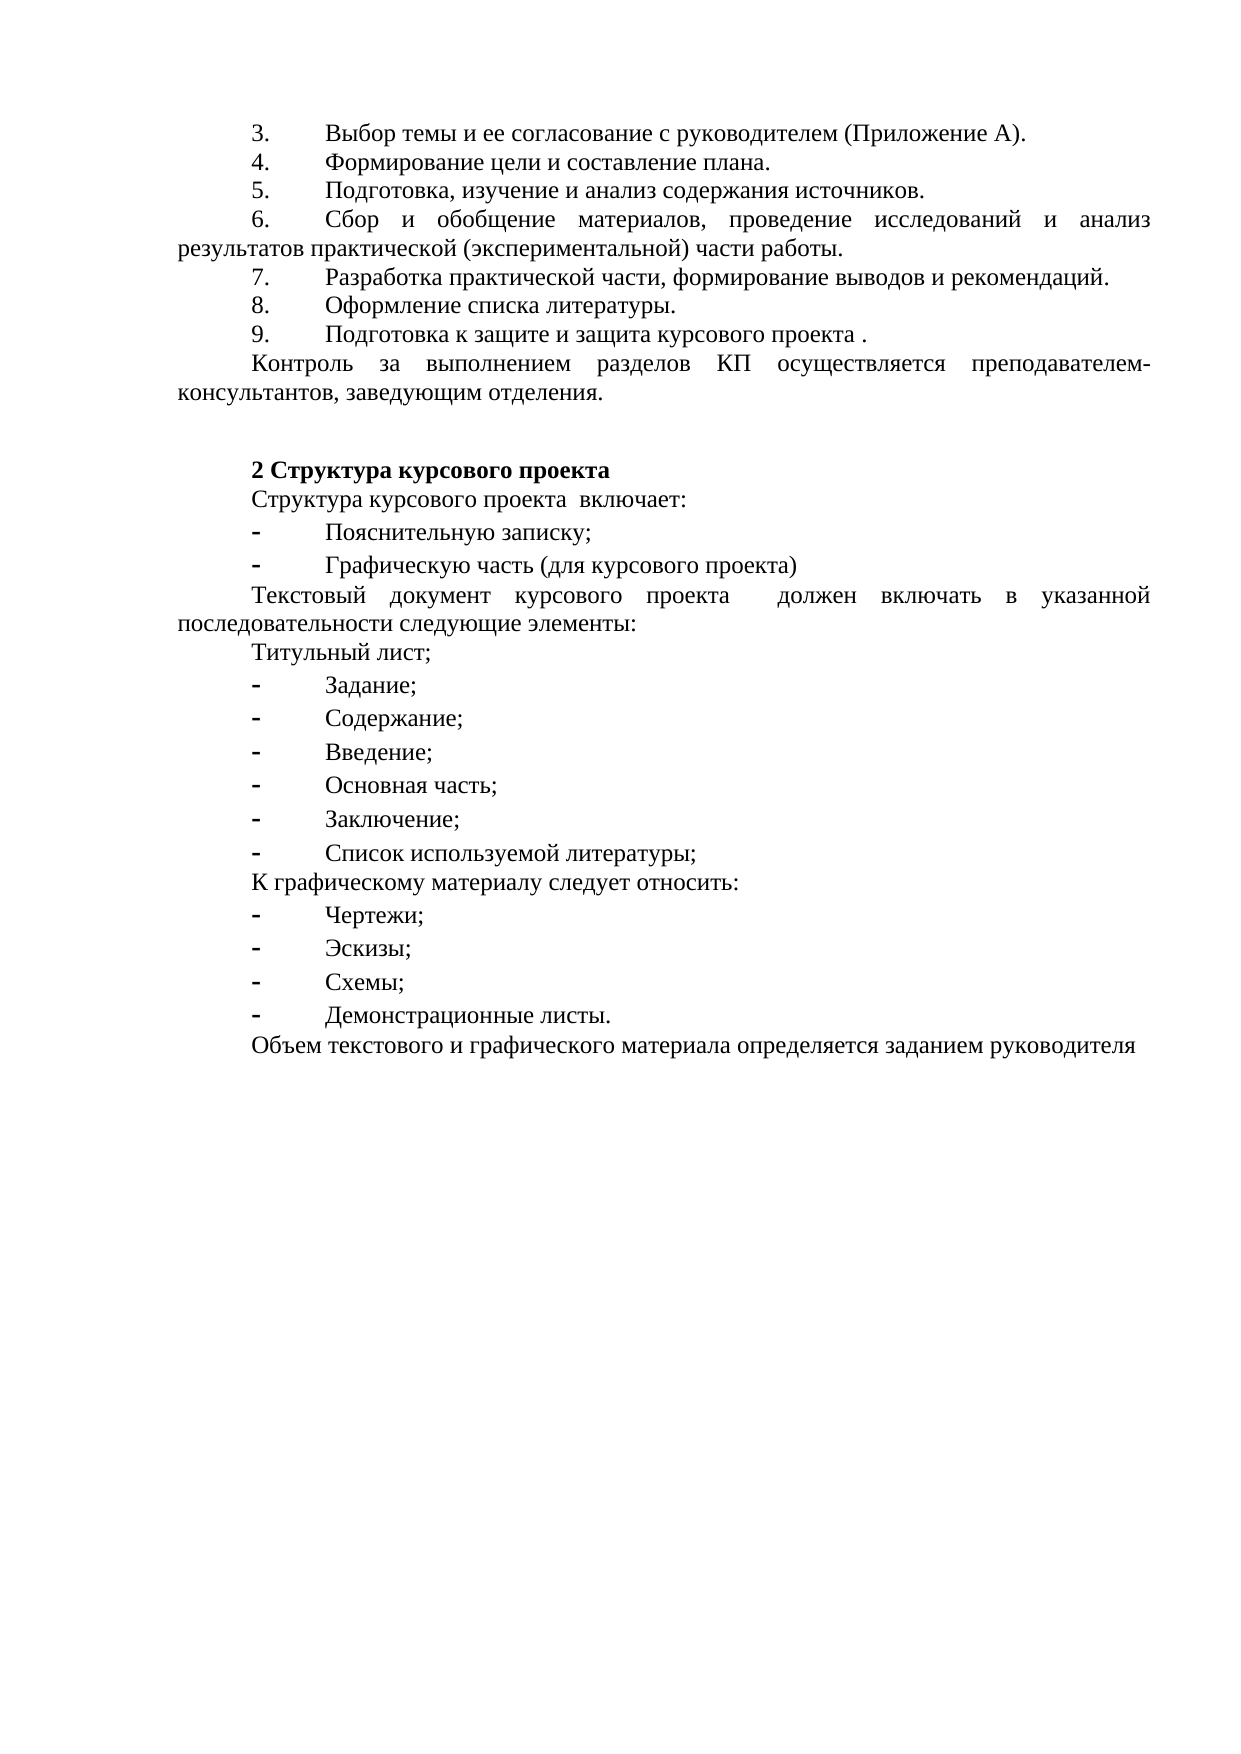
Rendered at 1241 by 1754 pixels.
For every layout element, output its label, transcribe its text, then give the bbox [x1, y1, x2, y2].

list Заключение; [177, 800, 1152, 834]
text Контроль за выполнением разделов КП осуществляется преподавателем-консультантов, заведующим отделения. [177, 348, 1152, 406]
list Задание; [177, 666, 1152, 699]
list Введение; [177, 733, 1152, 767]
list Формирование цели и составление плана. [177, 147, 1152, 176]
text К графическому материалу следует относить: [177, 867, 1152, 896]
list Список используемой литературы; [177, 834, 1152, 867]
list Оформление списка литературы. [177, 291, 1152, 319]
list Демонстрационные листы. [177, 997, 1152, 1030]
list Схемы; [177, 963, 1152, 997]
list Сбор и обобщение материалов, проведение исследований и анализ результатов практической (экспериментальной) части работы. [177, 204, 1152, 262]
text Текстовый документ курсового проекта должен включать в указанной последовательности следующие элементы: [177, 580, 1152, 637]
text Структура курсового проекта включает: [177, 484, 1152, 513]
list Эскизы; [177, 929, 1152, 963]
list Подготовка, изучение и анализ содержания источников. [177, 176, 1152, 204]
text 2 Структура курсового проекта [177, 455, 1152, 484]
text Титульный лист; [177, 637, 1152, 666]
list Подготовка к защите и защита курсового проекта . [177, 319, 1152, 348]
list Выбор темы и ее согласование с руководителем (Приложение А). [177, 118, 1152, 147]
list Разработка практической части, формирование выводов и рекомендаций. [177, 262, 1152, 291]
list Графическую часть (для курсового проекта) [177, 546, 1152, 580]
list Содержание; [177, 699, 1152, 733]
list Пояснительную записку; [177, 513, 1152, 546]
text Объем текстового и графического материала определяется заданием руководителя [177, 1030, 1152, 1059]
list Основная часть; [177, 767, 1152, 800]
list Чертежи; [177, 896, 1152, 929]
